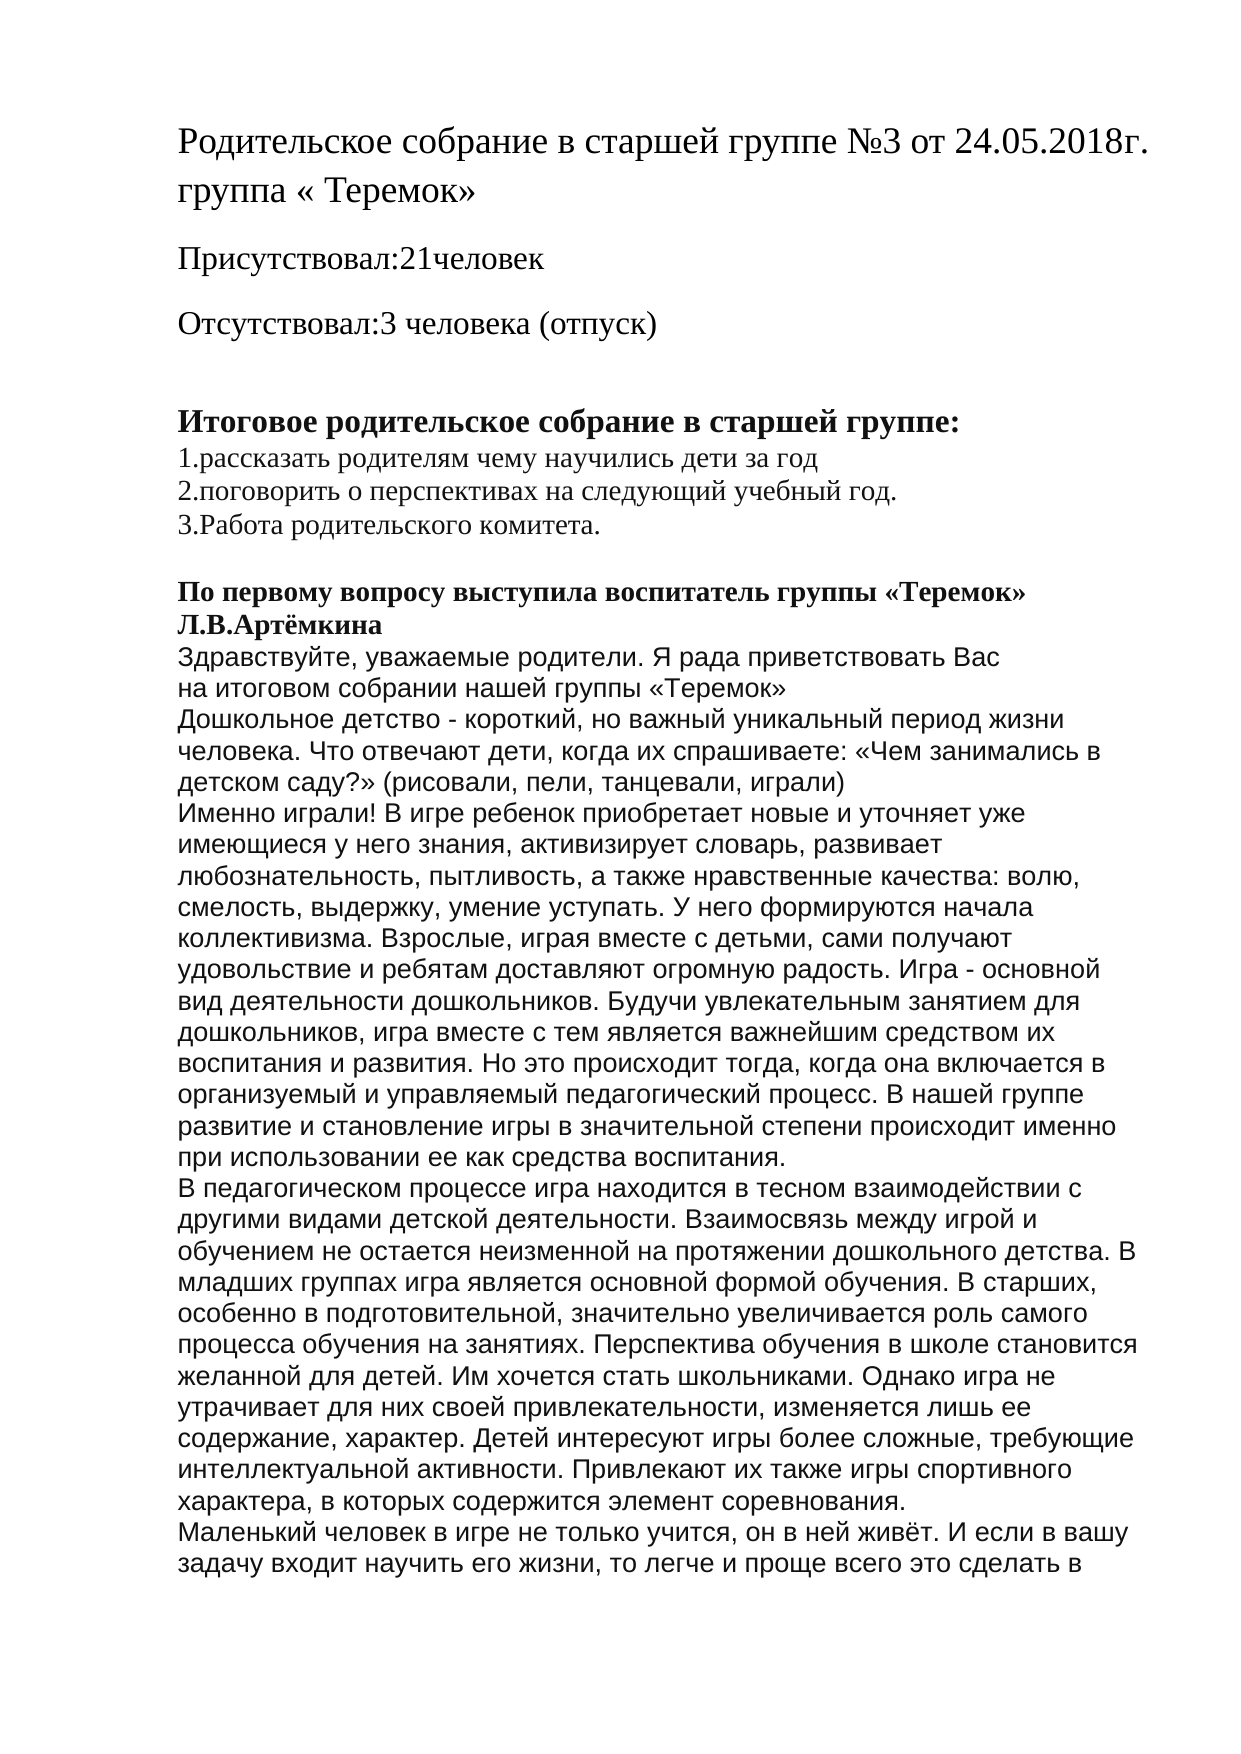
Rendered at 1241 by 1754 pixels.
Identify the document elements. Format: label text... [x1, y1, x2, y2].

text По первому вопросу выступила воспитатель группы «Теремок» Л.В.Артёмкина [177, 574, 1152, 641]
text Здравствуйте, уважаемые родители. Я рада приветствовать Вас на итоговом собрании нашей группы «Теремок» [177, 641, 1152, 703]
text Родительское собрание в старшей группе №3 от 24.05.2018г. группа « Теремок» [177, 118, 1152, 211]
text 2.поговорить о перспективах на следующий учебный год. [177, 473, 1152, 507]
text Присутствовал:21человек [177, 238, 1152, 276]
text Именно играли! В игре ребенок приобретает новые и уточняет уже имеющиеся у него знания, активизирует словарь, развивает любознательность, пытливость, а также нравственные качества: волю, смелость, выдержку, умение уступать. У него формируются начала коллективизма. Взрослые, играя вместе с детьми, сами получают удовольствие и ребятам доставляют огромную радость. Игра - основной вид деятельности дошкольников. Будучи увлекательным занятием для дошкольников, игра вместе с тем является важнейшим средством их воспитания и развития. Но это происходит тогда, когда она включается в организуемый и управляемый педагогический процесс. В нашей группе развитие и становление игры в значительной степени происходит именно при использовании ее как средства воспитания. [177, 797, 1152, 1172]
text Отсутствовал:3 человека (отпуск) [177, 303, 1152, 341]
text 3.Работа родительского комитета. [177, 507, 1152, 540]
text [177, 1516, 1152, 1578]
text Итоговое родительское собрание в старшей группе: [177, 368, 1152, 440]
text 1.рассказать родителям чему научились дети за год [177, 440, 1152, 473]
text Дошкольное детство - короткий, но важный уникальный период жизни человека. Что отвечают дети, когда их спрашиваете: «Чем занимались в детском саду?» (рисовали, пели, танцевали, играли) [177, 703, 1152, 797]
text В педагогическом процессе игра находится в тесном взаимодействии с другими видами детской деятельности. Взаимосвязь между игрой и обучением не остается неизменной на протяжении дошкольного детства. В младших группах игра является основной формой обучения. В старших, особенно в подготовительной, значительно увеличивается роль самого процесса обучения на занятиях. Перспектива обучения в школе становится желанной для детей. Им хочется стать школьниками. Однако игра не утрачивает для них своей привлекательности, изменяется лишь ее содержание, характер. Детей интересуют игры более сложные, требующие интеллектуальной активности. Привлекают их также игры спортивного характера, в которых содержится элемент соревнования. [177, 1172, 1152, 1516]
